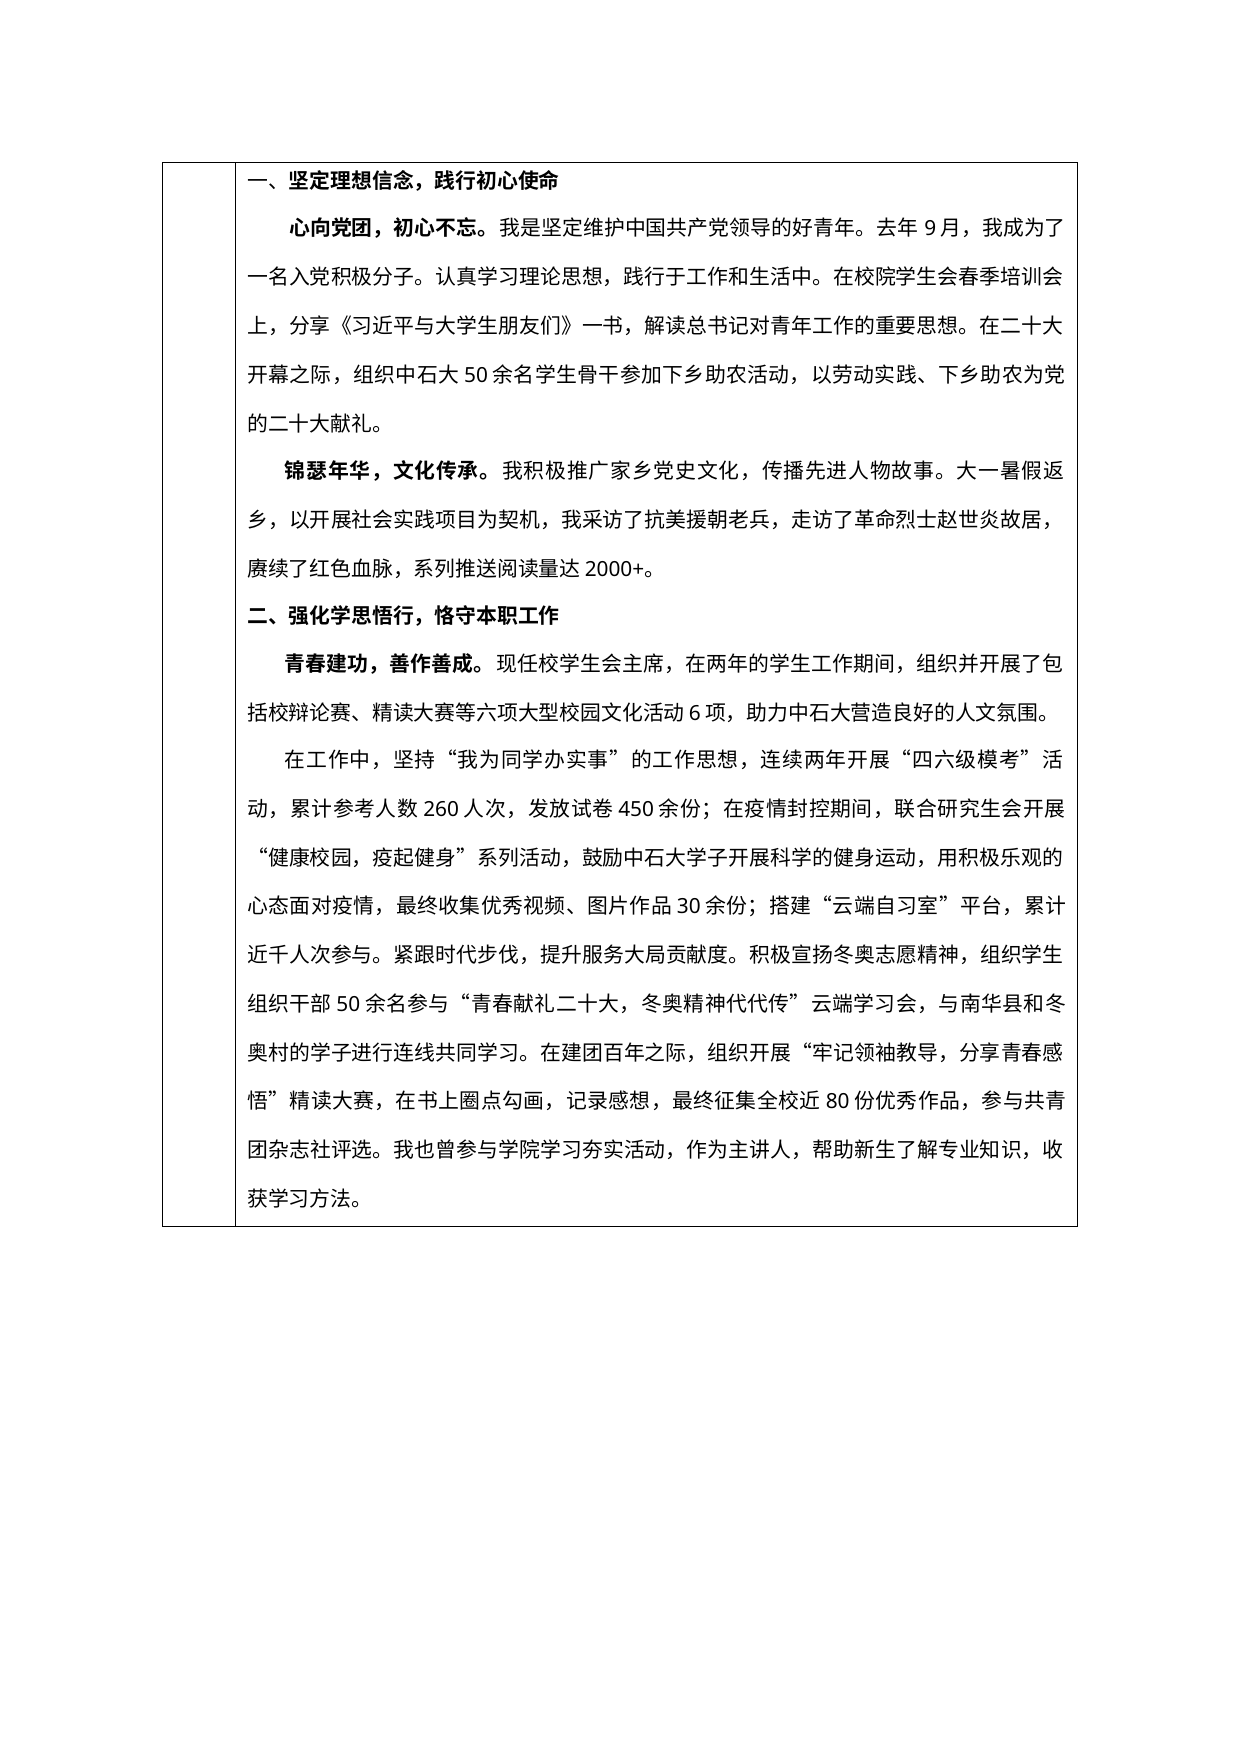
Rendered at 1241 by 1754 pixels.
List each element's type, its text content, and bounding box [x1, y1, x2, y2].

table_cell 一、坚定理想信念，践行初心使命 心向党团，初心不忘。我是坚定维护中国共产党领导的好青年。去年9月，我成为了一名入党积极分子。认真学习理论思想，践行于工作和生活中。在校院学生会春季培训会上，分享《习近平与大学生朋友们》一书，解读总书记对青年工作的重要思想。在二十大开幕之际，组织中石大50余名学生骨干参加下乡助农活动，以劳动实践、下乡助农为党的二十大献礼。 锦瑟年华，文化传承。我积极推广家乡党史文化，传播先进人物故事。大一暑假返乡，以开展社会实践项目为契机，我采访了抗美援朝老兵，走访了革命烈士赵世炎故居，赓续了红色血脉，系列推送阅读量达2000+。 二、强化学思悟行，恪守本职工作 青春建功，善作善成。现任校学生会主席，在两年的学生工作期间，组织并开展了包括校辩论赛、精读大赛等六项大型校园文化活动6项，助力中石大营造良好的人文氛围。 在工作中，坚持“我为同学办实事”的工作思想，连续两年开展“四六级模考”活动，累计参考人数260人次，发放试卷450余份；在疫情封控期间，联合研究生会开展“健康校园，疫起健身”系列活动，鼓励中石大学子开展科学的健身运动，用积极乐观的心态面对疫情，最终收集优秀视频、图片作品30余份；搭建“云端自习室”平台，累计近千人次参与。紧跟时代步伐，提升服务大局贡献度。积极宣扬冬奥志愿精神，组织学生组织干部50余名参与“青春献礼二十大，冬奥精神代代传”云端学习会，与南华县和冬奥村的学子进行连线共同学习。在建团百年之际，组织开展“牢记领袖教导，分享青春感悟”精读大赛，在书上圈点勾画，记录感想，最终征集全校近80份优秀作品，参与共青团杂志社评选。我也曾参与学院学习夯实活动，作为主讲人，帮助新生了解专业知识，收获学习方法。 [236, 163, 1077, 1226]
table_cell [163, 163, 235, 1226]
